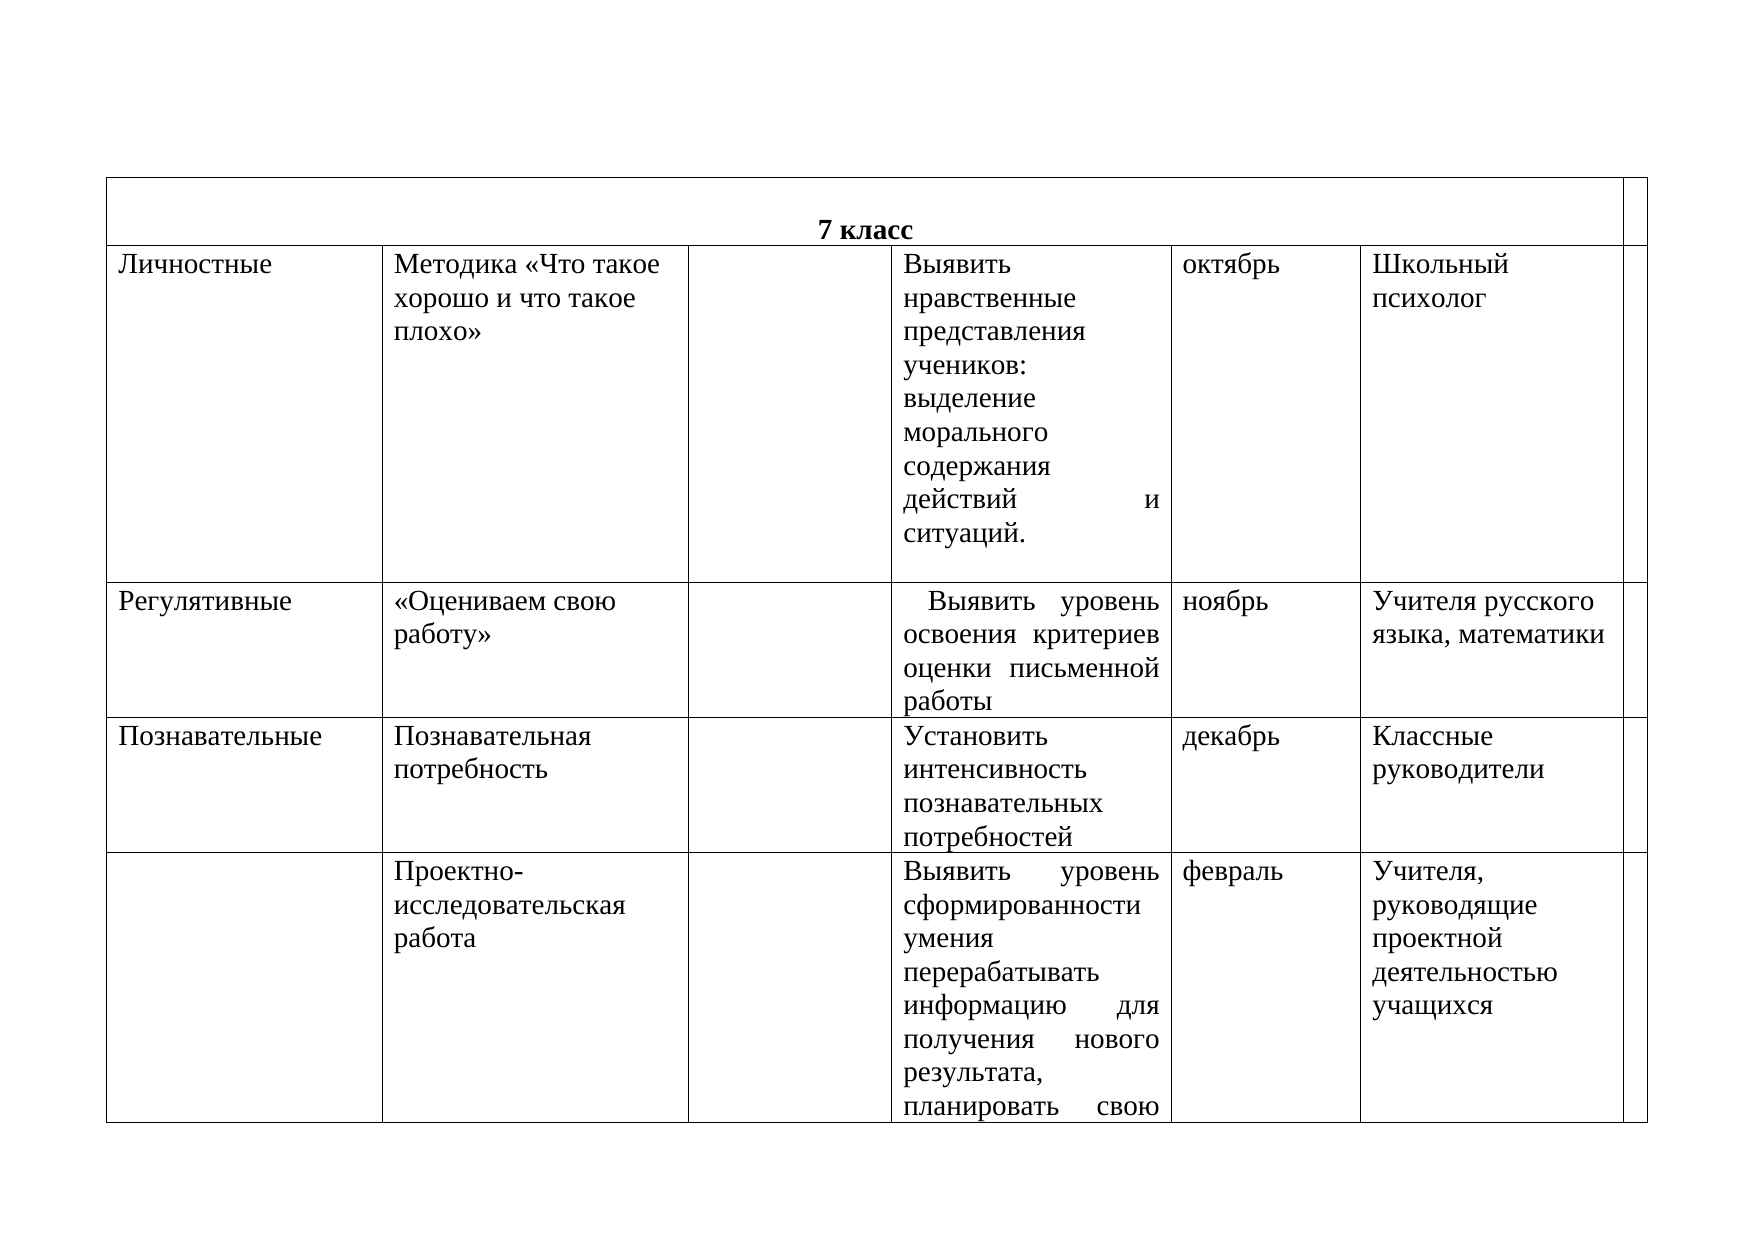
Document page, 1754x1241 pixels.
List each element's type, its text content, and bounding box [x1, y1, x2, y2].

table_cell [1624, 718, 1647, 852]
table_cell Учителя русского языка, математики [1361, 583, 1623, 717]
table_cell [689, 246, 891, 582]
table_cell [689, 718, 891, 852]
table_cell 7 класс [107, 178, 1623, 245]
table_cell [1624, 246, 1647, 582]
table_cell Познавательные [107, 718, 382, 852]
table_cell [1624, 583, 1647, 717]
table_cell «Оцениваем свою работу» [383, 583, 688, 717]
table_cell декабрь [1172, 718, 1360, 852]
table_cell Выявить нравственные представления учеников: выделение морального содержания действий и ситуаций. [892, 246, 1171, 582]
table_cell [892, 853, 1171, 1122]
table_cell Регулятивные [107, 583, 382, 717]
table_cell Познавательная потребность [383, 718, 688, 852]
table_cell Установить интенсивность познавательных потребностей [892, 718, 1171, 852]
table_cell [1361, 853, 1623, 1122]
table_cell ноябрь [1172, 583, 1360, 717]
table_cell февраль [1172, 853, 1360, 1122]
table_cell Выявить уровень освоения критериев оценки письменной работы [892, 583, 1171, 717]
table_cell [1624, 853, 1647, 1122]
table_cell Методика «Что такое хорошо и что такое плохо» [383, 246, 688, 582]
table_cell октябрь [1172, 246, 1360, 582]
table_cell [689, 583, 891, 717]
table_cell [689, 853, 891, 1122]
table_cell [383, 853, 688, 1122]
table_cell [107, 853, 382, 1122]
table_cell Классные руководители [1361, 718, 1623, 852]
table_cell Школьный психолог [1361, 246, 1623, 582]
table_cell [1624, 178, 1647, 245]
table_cell Личностные [107, 246, 382, 582]
